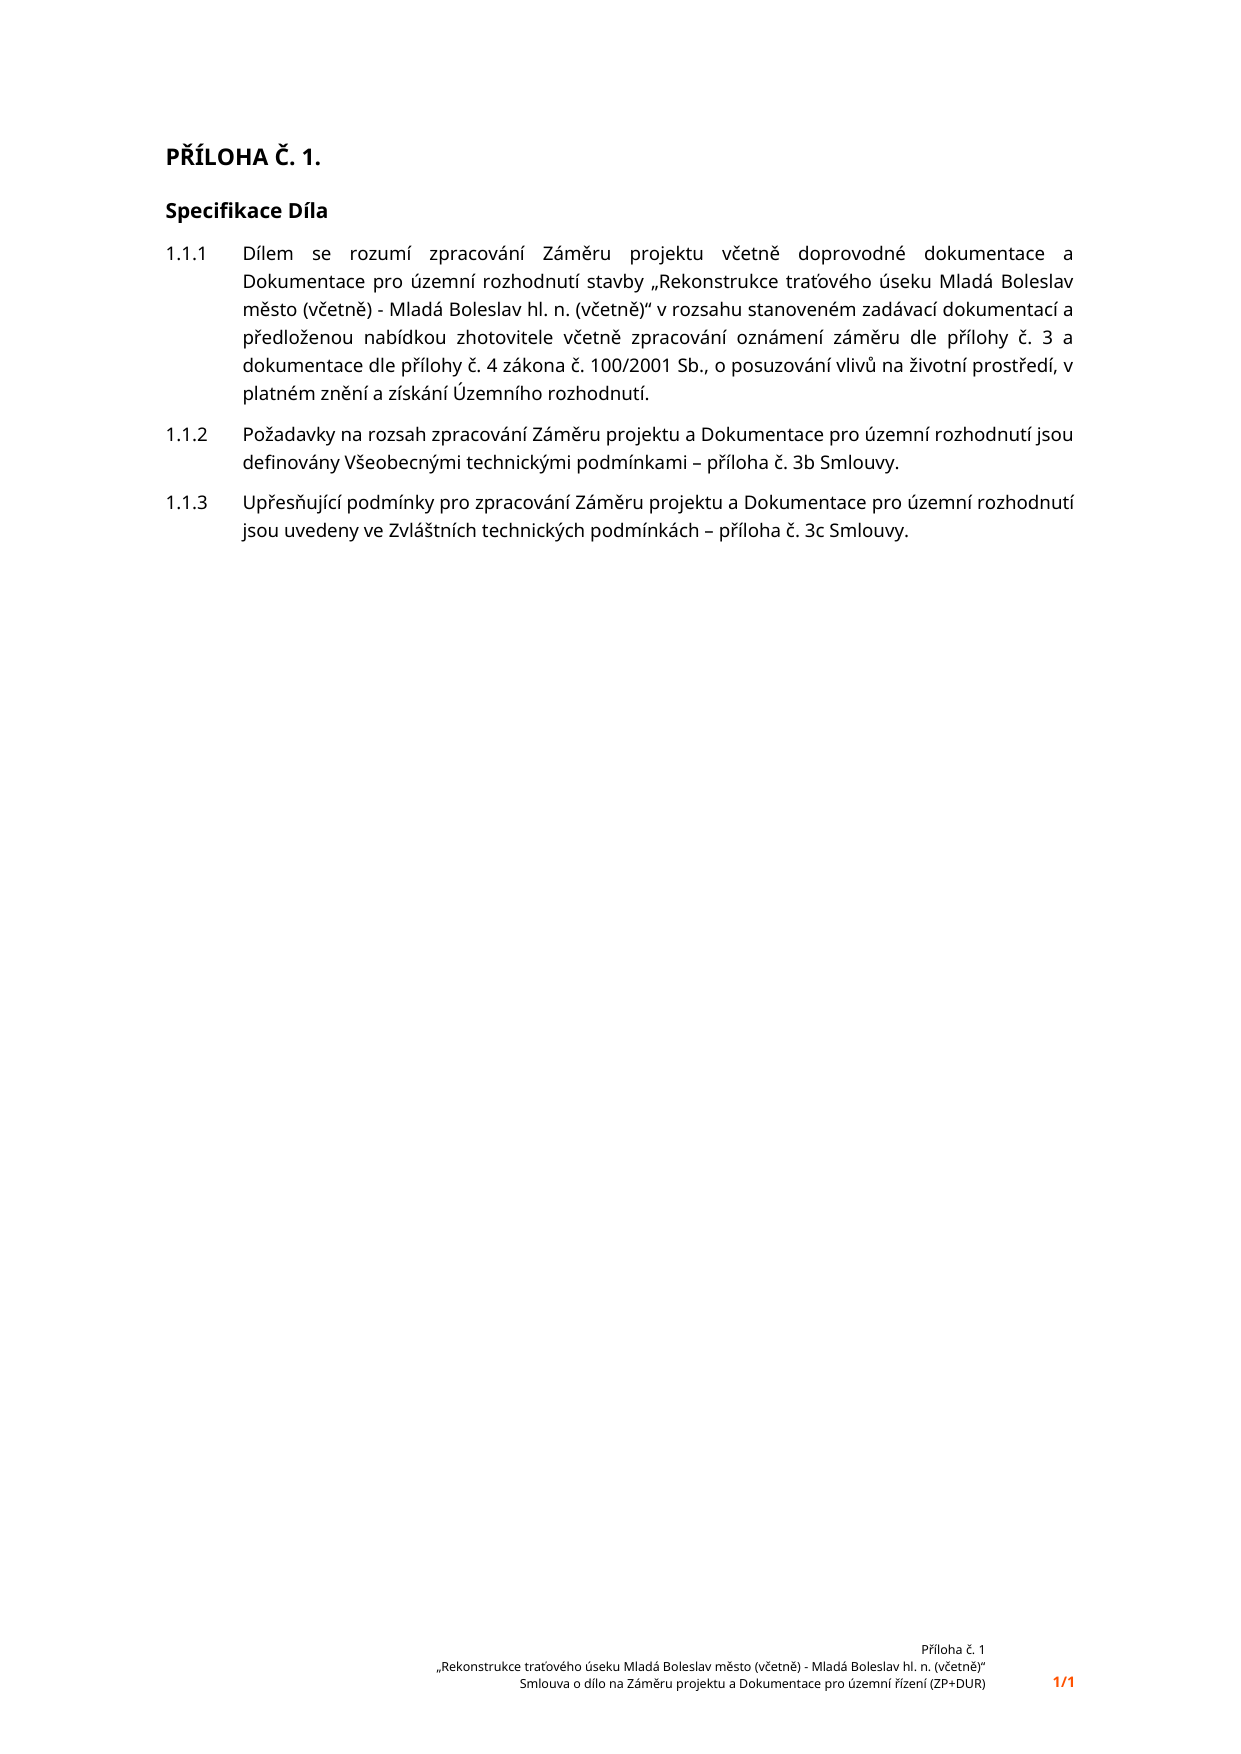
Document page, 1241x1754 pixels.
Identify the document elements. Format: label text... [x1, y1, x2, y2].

text Dílem se rozumí zpracování Záměru projektu včetně doprovodné dokumentace a Dokumentace pro územní rozhodnutí stavby „Rekonstrukce traťového úseku Mladá Boleslav město (včetně) - Mladá Boleslav hl. n. (včetně)“ v rozsahu stanoveném zadávací dokumentací a předloženou nabídkou zhotovitele včetně zpracování oznámení záměru dle přílohy č. 3 a dokumentace dle přílohy č. 4 zákona č. 100/2001 Sb., o posuzování vlivů na životní prostředí, v platném znění a získání Územního rozhodnutí. [165, 240, 1075, 406]
text Specifikace Díla [165, 197, 1075, 225]
text Požadavky na rozsah zpracování Záměru projektu a Dokumentace pro územní rozhodnutí jsou definovány Všeobecnými technickými podmínkami – příloha č. 3b Smlouvy. [165, 421, 1075, 474]
text Upřesňující podmínky pro zpracování Záměru projektu a Dokumentace pro územní rozhodnutí jsou uvedeny ve Zvláštních technických podmínkách – příloha č. 3c Smlouvy. [165, 489, 1075, 543]
text Příloha č. 1. [165, 141, 1075, 173]
